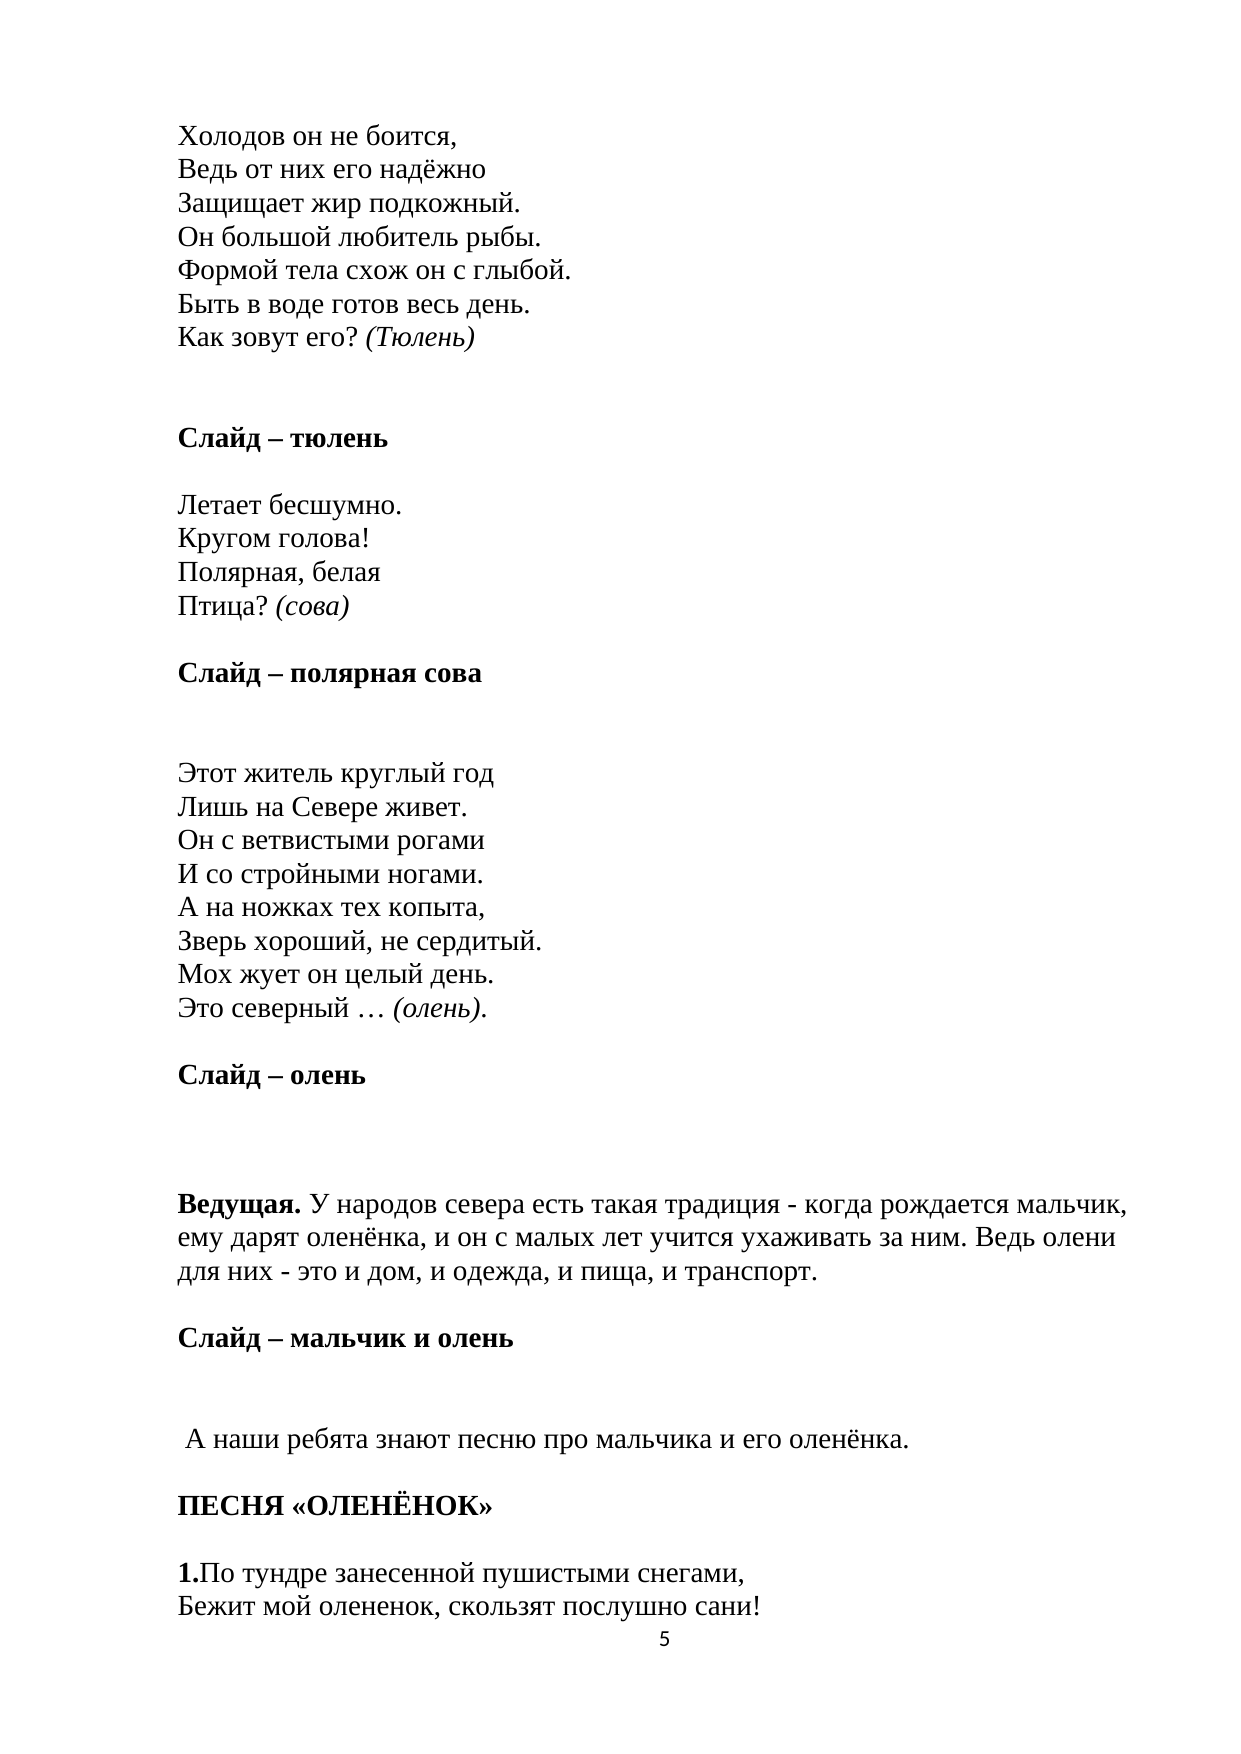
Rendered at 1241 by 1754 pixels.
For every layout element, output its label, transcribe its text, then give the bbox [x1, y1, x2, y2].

text Этот житель круглый год [177, 755, 1152, 789]
text ПЕСНЯ «ОЛЕНЁНОК» [177, 1488, 1152, 1521]
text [177, 1555, 1152, 1622]
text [177, 118, 1152, 353]
text Он с ветвистыми рогами [177, 822, 1152, 856]
text Ведущая. У народов севера есть такая традиция - когда рождается мальчик, ему дарят оленёнка, и он с малых лет учится ухаживать за ним. Ведь олени для них - это и дом, и одежда, и пища, и транспорт. [177, 1186, 1152, 1287]
text Слайд – мальчик и олень [177, 1320, 1152, 1354]
text Слайд – тюлень [177, 420, 1152, 453]
text Полярная, белая [177, 554, 1152, 588]
text Это северный … (олень). [177, 990, 1152, 1024]
text Слайд – полярная сова [177, 655, 1152, 688]
text Зверь хороший, не сердитый. [177, 923, 1152, 957]
text А наши ребята знают песню про мальчика и его оленёнка. [177, 1421, 1152, 1454]
text Слайд – олень [177, 1057, 1152, 1091]
text Мох жует он целый день. [177, 957, 1152, 990]
text Птица? (сова) [177, 588, 1152, 621]
text Летает бесшумно. [177, 487, 1152, 521]
text Кругом голова! [177, 521, 1152, 554]
text Лишь на Севере живет. [177, 789, 1152, 822]
text И со стройными ногами. [177, 856, 1152, 889]
text А на ножках тех копыта, [177, 889, 1152, 923]
